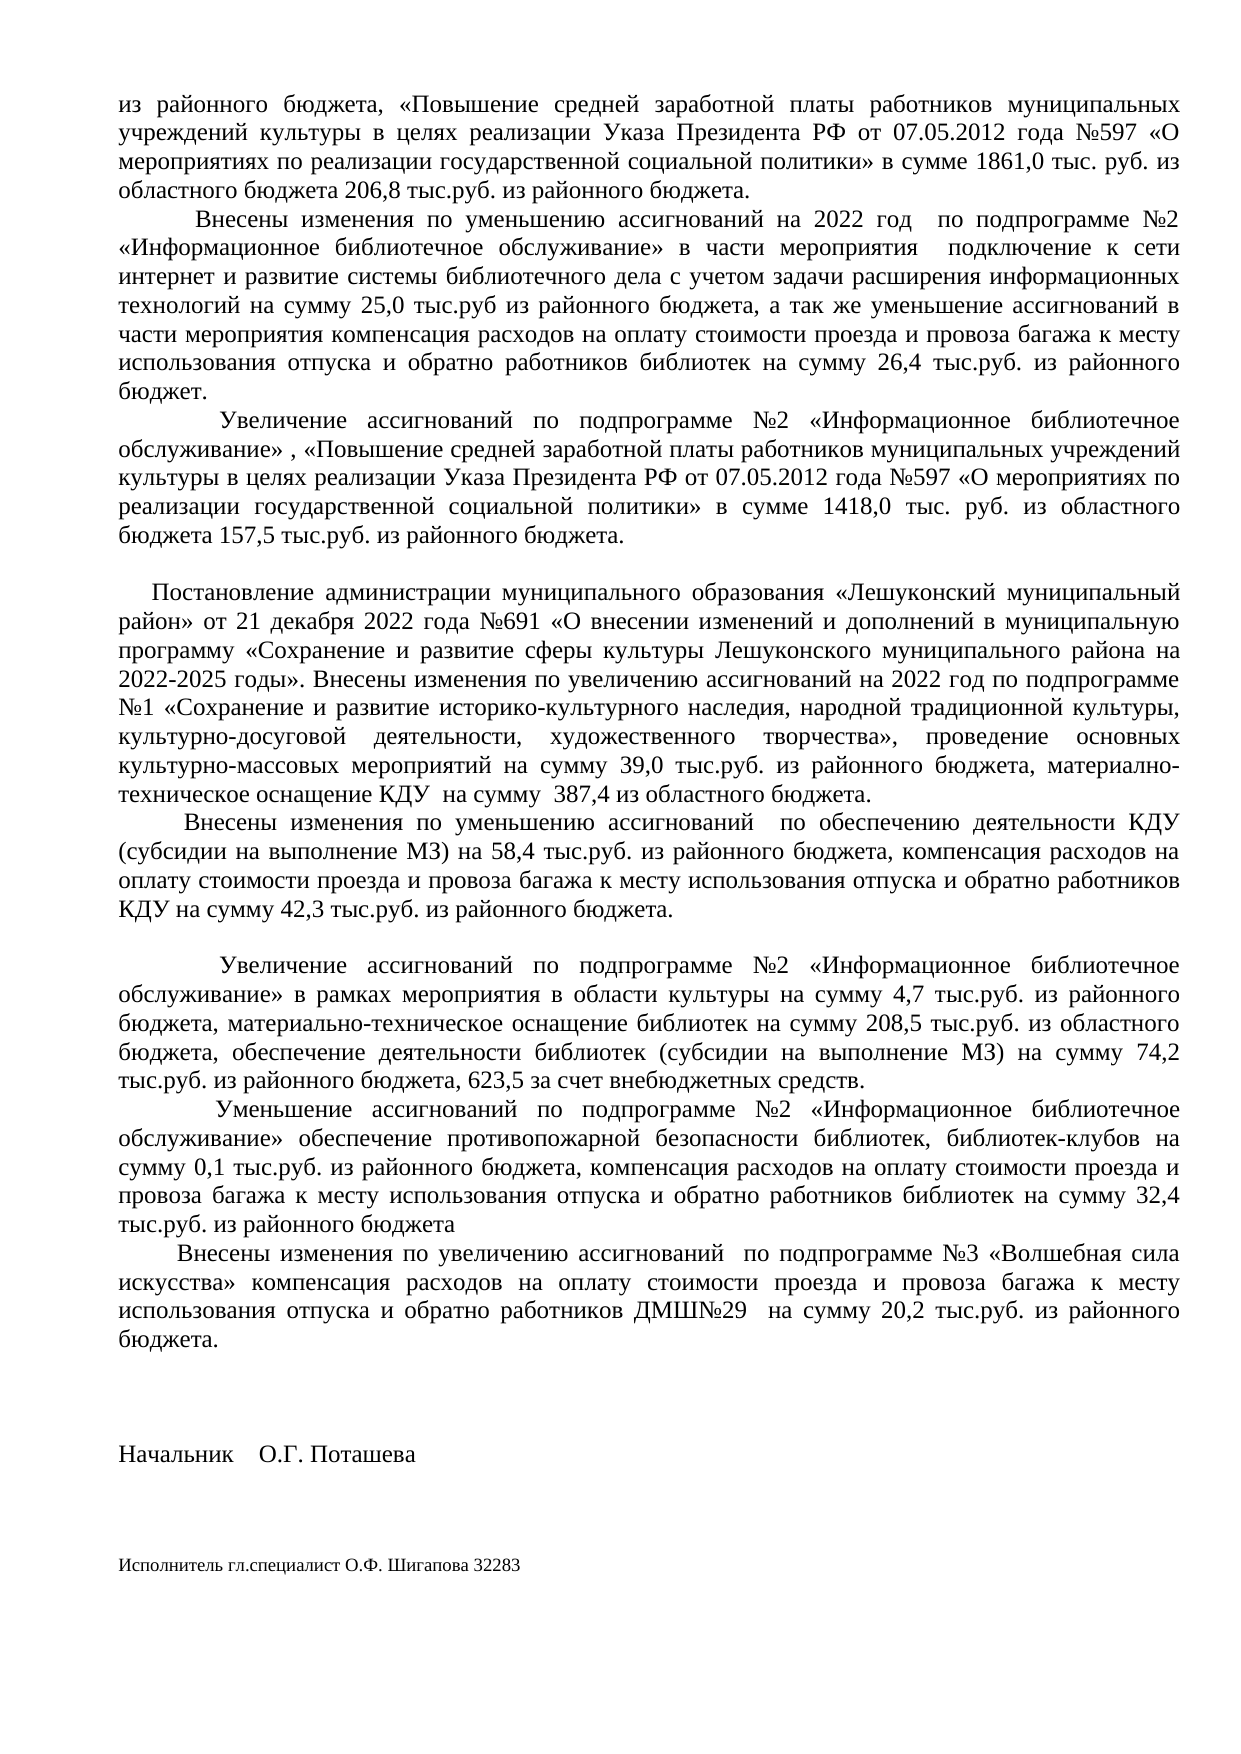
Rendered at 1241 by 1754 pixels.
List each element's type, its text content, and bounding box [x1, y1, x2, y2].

text Увеличение ассигнований по подпрограмме №2 «Информационное библиотечное обслуживание» , «Повышение средней заработной платы работников муниципальных учреждений культуры в целях реализации Указа Президента РФ от 07.05.2012 года №597 «О мероприятиях по реализации государственной социальной политики» в сумме 1418,0 тыс. руб. из областного бюджета 157,5 тыс.руб. из районного бюджета. [118, 405, 1181, 549]
text Увеличение ассигнований по подпрограмме №2 «Информационное библиотечное обслуживание» в рамках мероприятия в области культуры на сумму 4,7 тыс.руб. из районного бюджета, материально-техническое оснащение библиотек на сумму 208,5 тыс.руб. из областного бюджета, обеспечение деятельности библиотек (субсидии на выполнение МЗ) на сумму 74,2 тыс.руб. из районного бюджета, 623,5 за счет внебюджетных средств. [118, 950, 1181, 1094]
text Внесены изменения по уменьшению ассигнований по обеспечению деятельности КДУ (субсидии на выполнение МЗ) на 58,4 тыс.руб. из районного бюджета, компенсация расходов на оплату стоимости проезда и провоза багажа к месту использования отпуска и обратно работников КДУ на сумму 42,3 тыс.руб. из районного бюджета. [118, 807, 1181, 922]
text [118, 89, 1181, 204]
text Уменьшение ассигнований по подпрограмме №2 «Информационное библиотечное обслуживание» обеспечение противопожарной безопасности библиотек, библиотек-клубов на сумму 0,1 тыс.руб. из районного бюджета, компенсация расходов на оплату стоимости проезда и провоза багажа к месту использования отпуска и обратно работников библиотек на сумму 32,4 тыс.руб. из районного бюджета [118, 1094, 1181, 1238]
text Исполнитель гл.специалист О.Ф. Шигапова 32283 [118, 1554, 1181, 1576]
text Постановление администрации муниципального образования «Лешуконский муниципальный район» от 21 декабря 2022 года №691 «О внесении изменений и дополнений в муниципальную программу «Сохранение и развитие сферы культуры Лешуконского муниципального района на 2022-2025 годы». Внесены изменения по увеличению ассигнований на 2022 год по подпрограмме №1 «Сохранение и развитие историко-культурного наследия, народной традиционной культуры, культурно-досуговой деятельности, художественного творчества», проведение основных культурно-массовых мероприятий на сумму 39,0 тыс.руб. из районного бюджета, материално-техническое оснащение КДУ на сумму 387,4 из областного бюджета. [118, 577, 1181, 807]
text Начальник О.Г. Поташева [118, 1439, 1181, 1468]
text Внесены изменения по увеличению ассигнований по подпрограмме №3 «Волшебная сила искусства» компенсация расходов на оплату стоимости проезда и провоза багажа к месту использования отпуска и обратно работников ДМШ№29 на сумму 20,2 тыс.руб. из районного бюджета. [118, 1238, 1181, 1353]
text Внесены изменения по уменьшению ассигнований на 2022 год по подпрограмме №2 «Информационное библиотечное обслуживание» в части мероприятия подключение к сети интернет и развитие системы библиотечного дела с учетом задачи расширения информационных технологий на сумму 25,0 тыс.руб из районного бюджета, а так же уменьшение ассигнований в части мероприятия компенсация расходов на оплату стоимости проезда и провоза багажа к месту использования отпуска и обратно работников библиотек на сумму 26,4 тыс.руб. из районного бюджет. [118, 204, 1181, 405]
